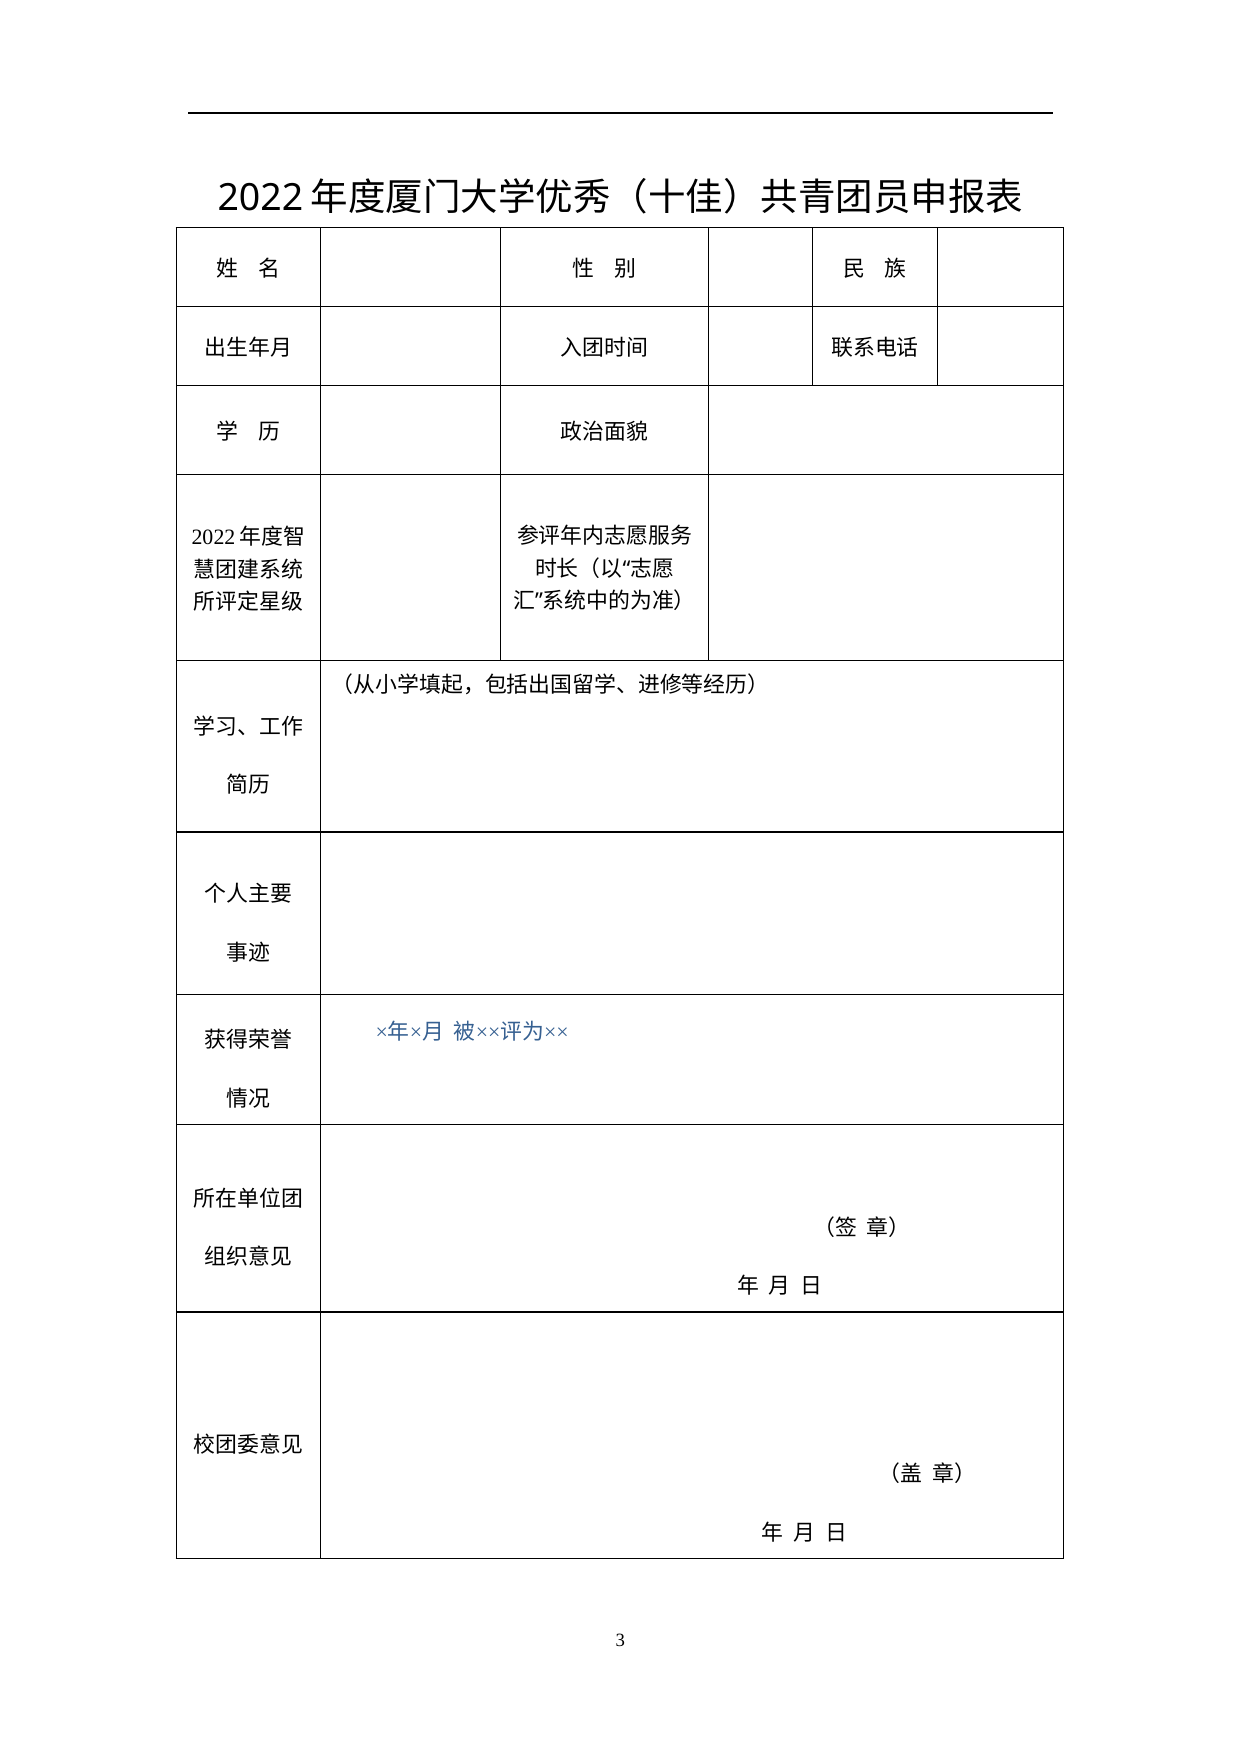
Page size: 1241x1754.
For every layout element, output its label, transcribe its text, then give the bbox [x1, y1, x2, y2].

table_cell （签 章） 年 月 日 [321, 1125, 1063, 1311]
table_cell 学 历 [177, 386, 320, 474]
table_cell [709, 386, 1063, 474]
table_cell 参评年内志愿服务时长（以“志愿汇”系统中的为准） [501, 475, 708, 660]
table_cell 联系电话 [813, 307, 937, 385]
table_cell [709, 307, 812, 385]
table_cell [321, 307, 500, 385]
table_cell ×年×月 被××评为×× [321, 995, 1063, 1123]
text 2022年度厦门大学优秀（十佳）共青团员申报表 [187, 162, 1053, 227]
table_header [938, 228, 1063, 306]
table_cell 获得荣誉 情况 [177, 995, 320, 1123]
table_cell [321, 833, 1063, 994]
table_cell [938, 307, 1063, 385]
table_cell 校团委意见 [177, 1313, 320, 1558]
table_cell 入团时间 [501, 307, 708, 385]
table_header [321, 228, 500, 306]
table_cell 出生年月 [177, 307, 320, 385]
table_cell [321, 475, 500, 660]
table_cell [321, 386, 500, 474]
table_cell （盖 章） 年 月 日 [321, 1313, 1063, 1558]
table_cell 2022年度智慧团建系统所评定星级 [177, 475, 320, 660]
table_header 民 族 [813, 228, 937, 306]
table_header 性 别 [501, 228, 708, 306]
table_cell [709, 475, 1063, 660]
table_cell 所在单位团组织意见 [177, 1125, 320, 1311]
table_header 姓 名 [177, 228, 320, 306]
table_cell （从小学填起，包括出国留学、进修等经历） [321, 661, 1063, 831]
table_cell 学习、工作 简历 [177, 661, 320, 831]
table_header [709, 228, 812, 306]
table_cell 政治面貌 [501, 386, 708, 474]
table_cell 个人主要 事迹 [177, 833, 320, 994]
